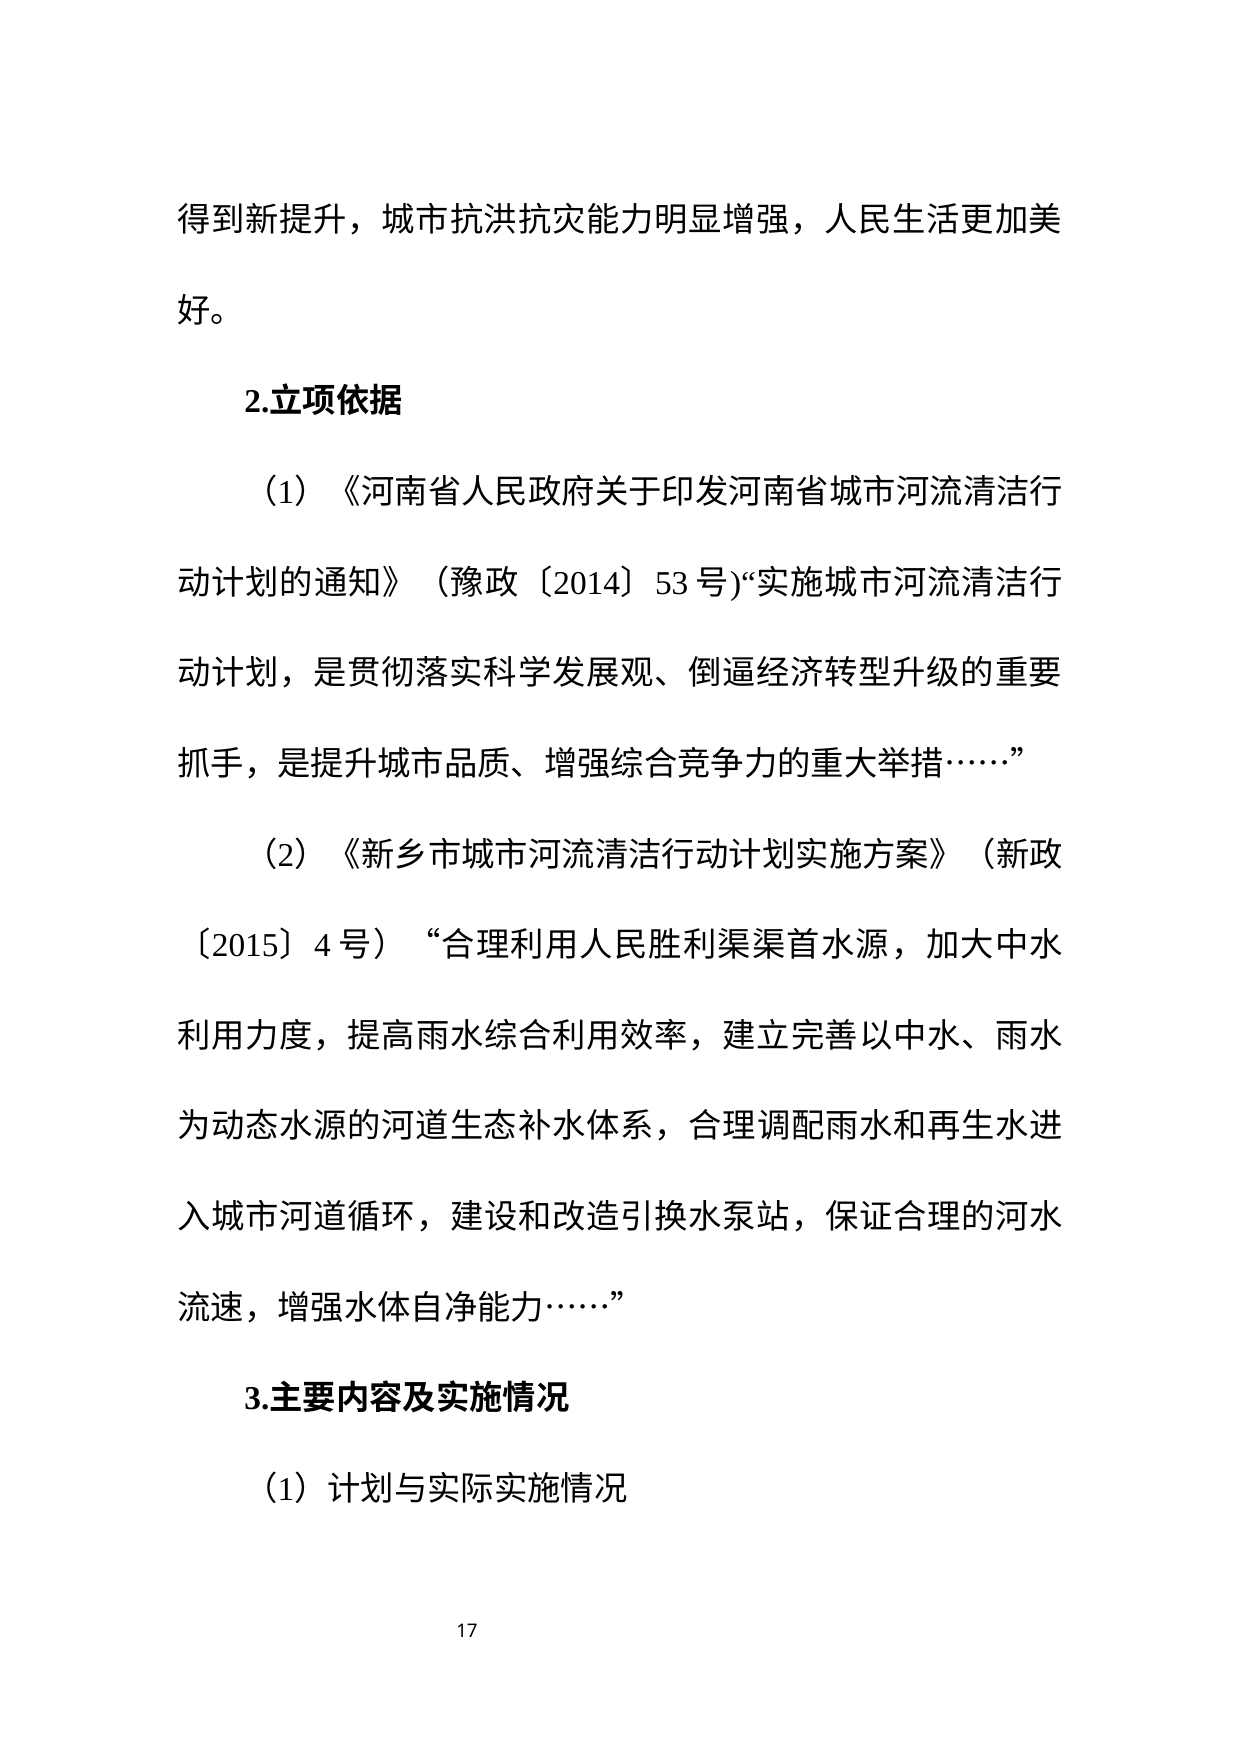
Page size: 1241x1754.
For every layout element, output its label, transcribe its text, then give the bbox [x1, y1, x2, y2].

text （1）《河南省人民政府关于印发河南省城市河流清洁行动计划的通知》（豫政〔2014〕53号)“实施城市河流清洁行动计划，是贯彻落实科学发展观、倒逼经济转型升级的重要抓手，是提升城市品质、增强综合竞争力的重大举措……” [177, 444, 1063, 806]
subtitle 2.立项依据 [177, 353, 1063, 444]
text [177, 172, 1063, 353]
text （1）计划与实际实施情况 [177, 1441, 1063, 1531]
text （2）《新乡市城市河流清洁行动计划实施方案》（新政〔2015〕4号）“合理利用人民胜利渠渠首水源，加大中水利用力度，提高雨水综合利用效率，建立完善以中水、雨水为动态水源的河道生态补水体系，合理调配雨水和再生水进入城市河道循环，建设和改造引换水泵站，保证合理的河水流速，增强水体自净能力……” [177, 806, 1063, 1350]
subtitle 3.主要内容及实施情况 [177, 1350, 1063, 1441]
